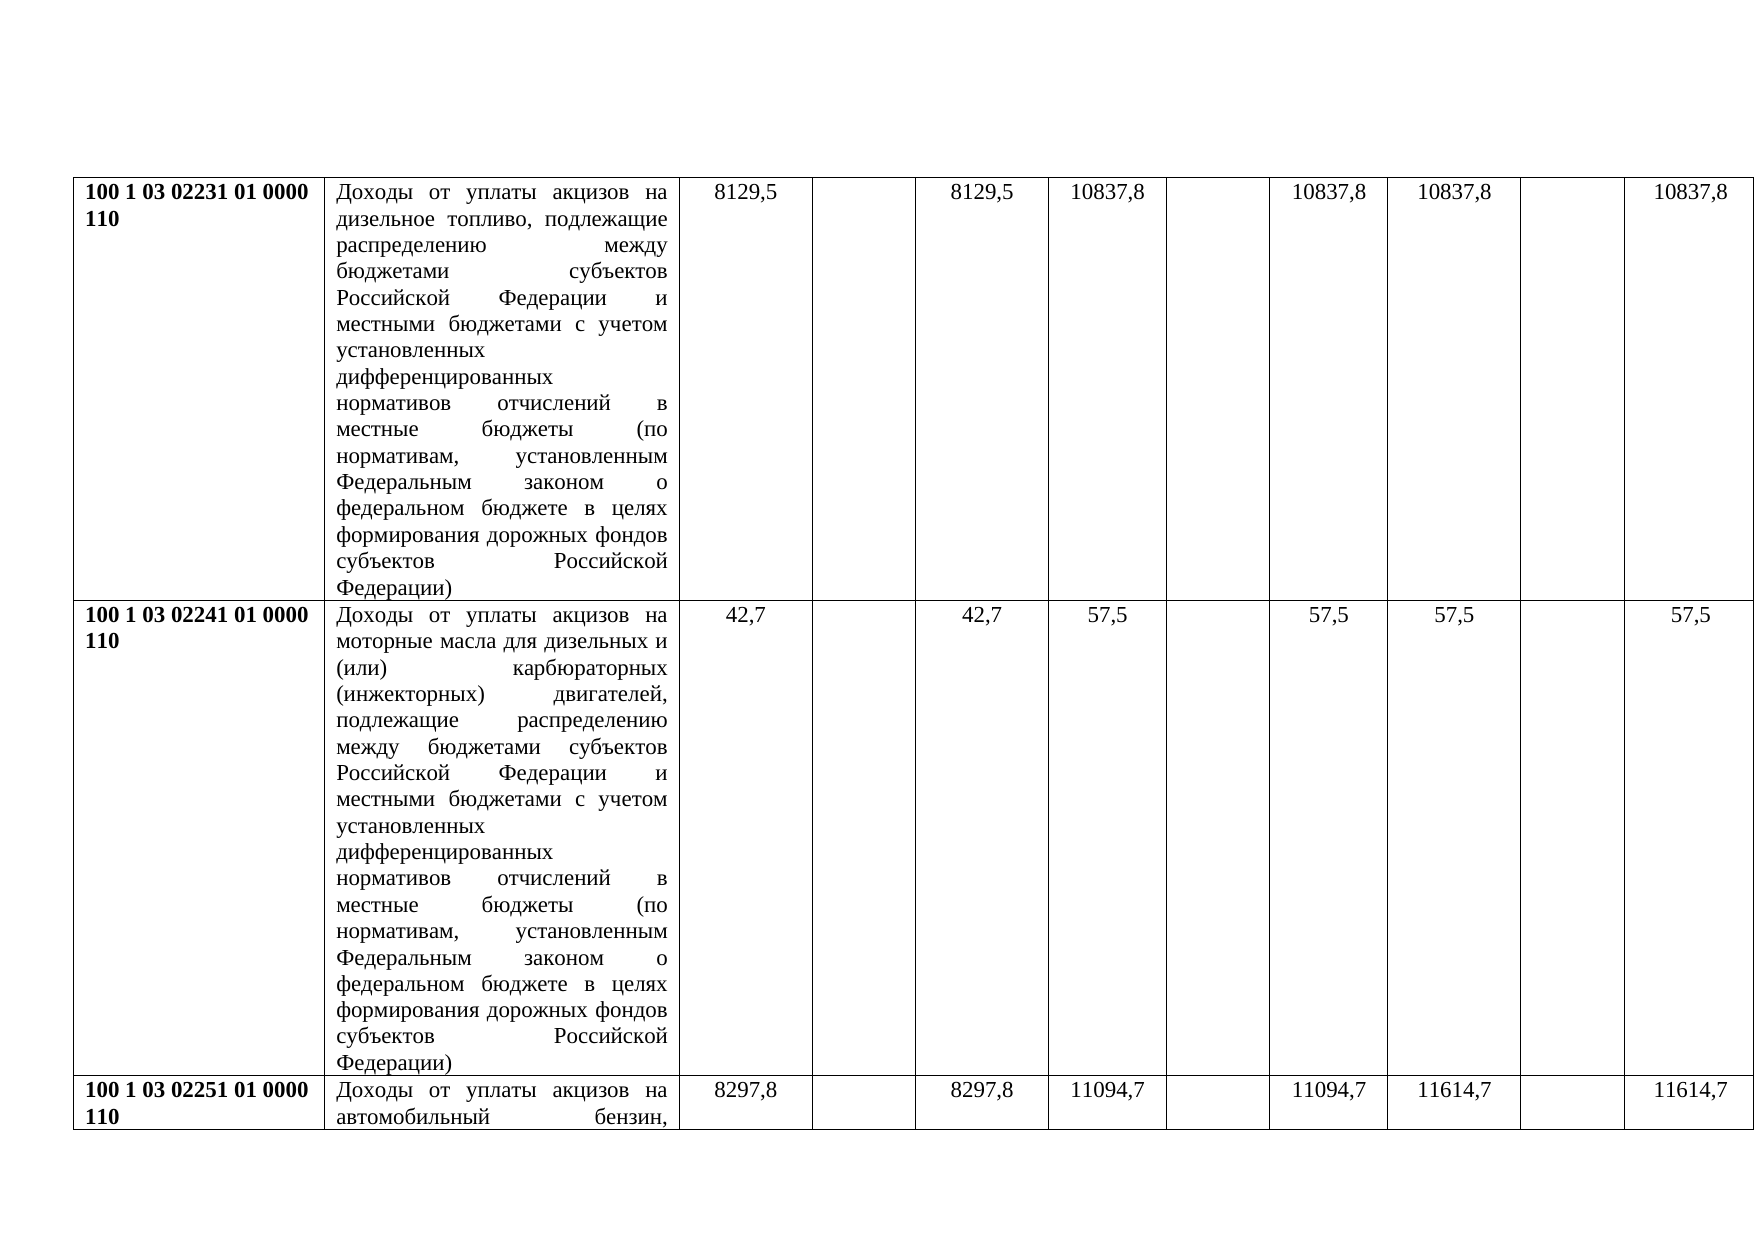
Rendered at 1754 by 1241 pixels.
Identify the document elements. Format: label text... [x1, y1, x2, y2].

table_cell 10837,8 [1388, 178, 1520, 600]
table_cell 10837,8 [1270, 178, 1387, 600]
table_cell 8297,8 [680, 1076, 812, 1129]
table_cell 8297,8 [916, 1076, 1048, 1129]
table_cell 57,5 [1625, 601, 1753, 1075]
table_cell [1167, 178, 1269, 600]
table_cell 42,7 [680, 601, 812, 1075]
table_cell 57,5 [1388, 601, 1520, 1075]
table_cell 11094,7 [1049, 1076, 1166, 1129]
table_cell Доходы от уплаты акцизов на моторные масла для дизельных и (или) карбюраторных (инжекторных) двигателей, подлежащие распределению между бюджетами субъектов Российской Федерации и местными бюджетами с учетом установленных дифференцированных нормативов отчислений в местные бюджеты (по нормативам, установленным Федеральным законом о федеральном бюджете в целях формирования дорожных фондов субъектов Российской Федерации) [325, 601, 679, 1075]
table_cell [1521, 1076, 1624, 1129]
table_cell 11614,7 [1625, 1076, 1753, 1129]
table_cell [1521, 601, 1624, 1075]
table_cell 57,5 [1270, 601, 1387, 1075]
table_cell [813, 1076, 915, 1129]
table_cell [813, 601, 915, 1075]
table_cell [74, 1076, 324, 1129]
table_cell 100 1 03 02231 01 0000 110 [74, 178, 324, 600]
table_cell [1167, 601, 1269, 1075]
table_cell 100 1 03 02241 01 0000 110 [74, 601, 324, 1075]
table_cell 10837,8 [1049, 178, 1166, 600]
table_cell 8129,5 [680, 178, 812, 600]
table_cell [1521, 178, 1624, 600]
table_cell 10837,8 [1625, 178, 1753, 600]
table_cell Доходы от уплаты акцизов на дизельное топливо, подлежащие распределению между бюджетами субъектов Российской Федерации и местными бюджетами с учетом установленных дифференцированных нормативов отчислений в местные бюджеты (по нормативам, установленным Федеральным законом о федеральном бюджете в целях формирования дорожных фондов субъектов Российской Федерации) [325, 178, 679, 600]
table_cell 11614,7 [1388, 1076, 1520, 1129]
table_cell [813, 178, 915, 600]
table_cell 8129,5 [916, 178, 1048, 600]
table_cell 42,7 [916, 601, 1048, 1075]
table_cell 11094,7 [1270, 1076, 1387, 1129]
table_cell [325, 1076, 679, 1129]
table_cell 57,5 [1049, 601, 1166, 1075]
table_cell [1167, 1076, 1269, 1129]
